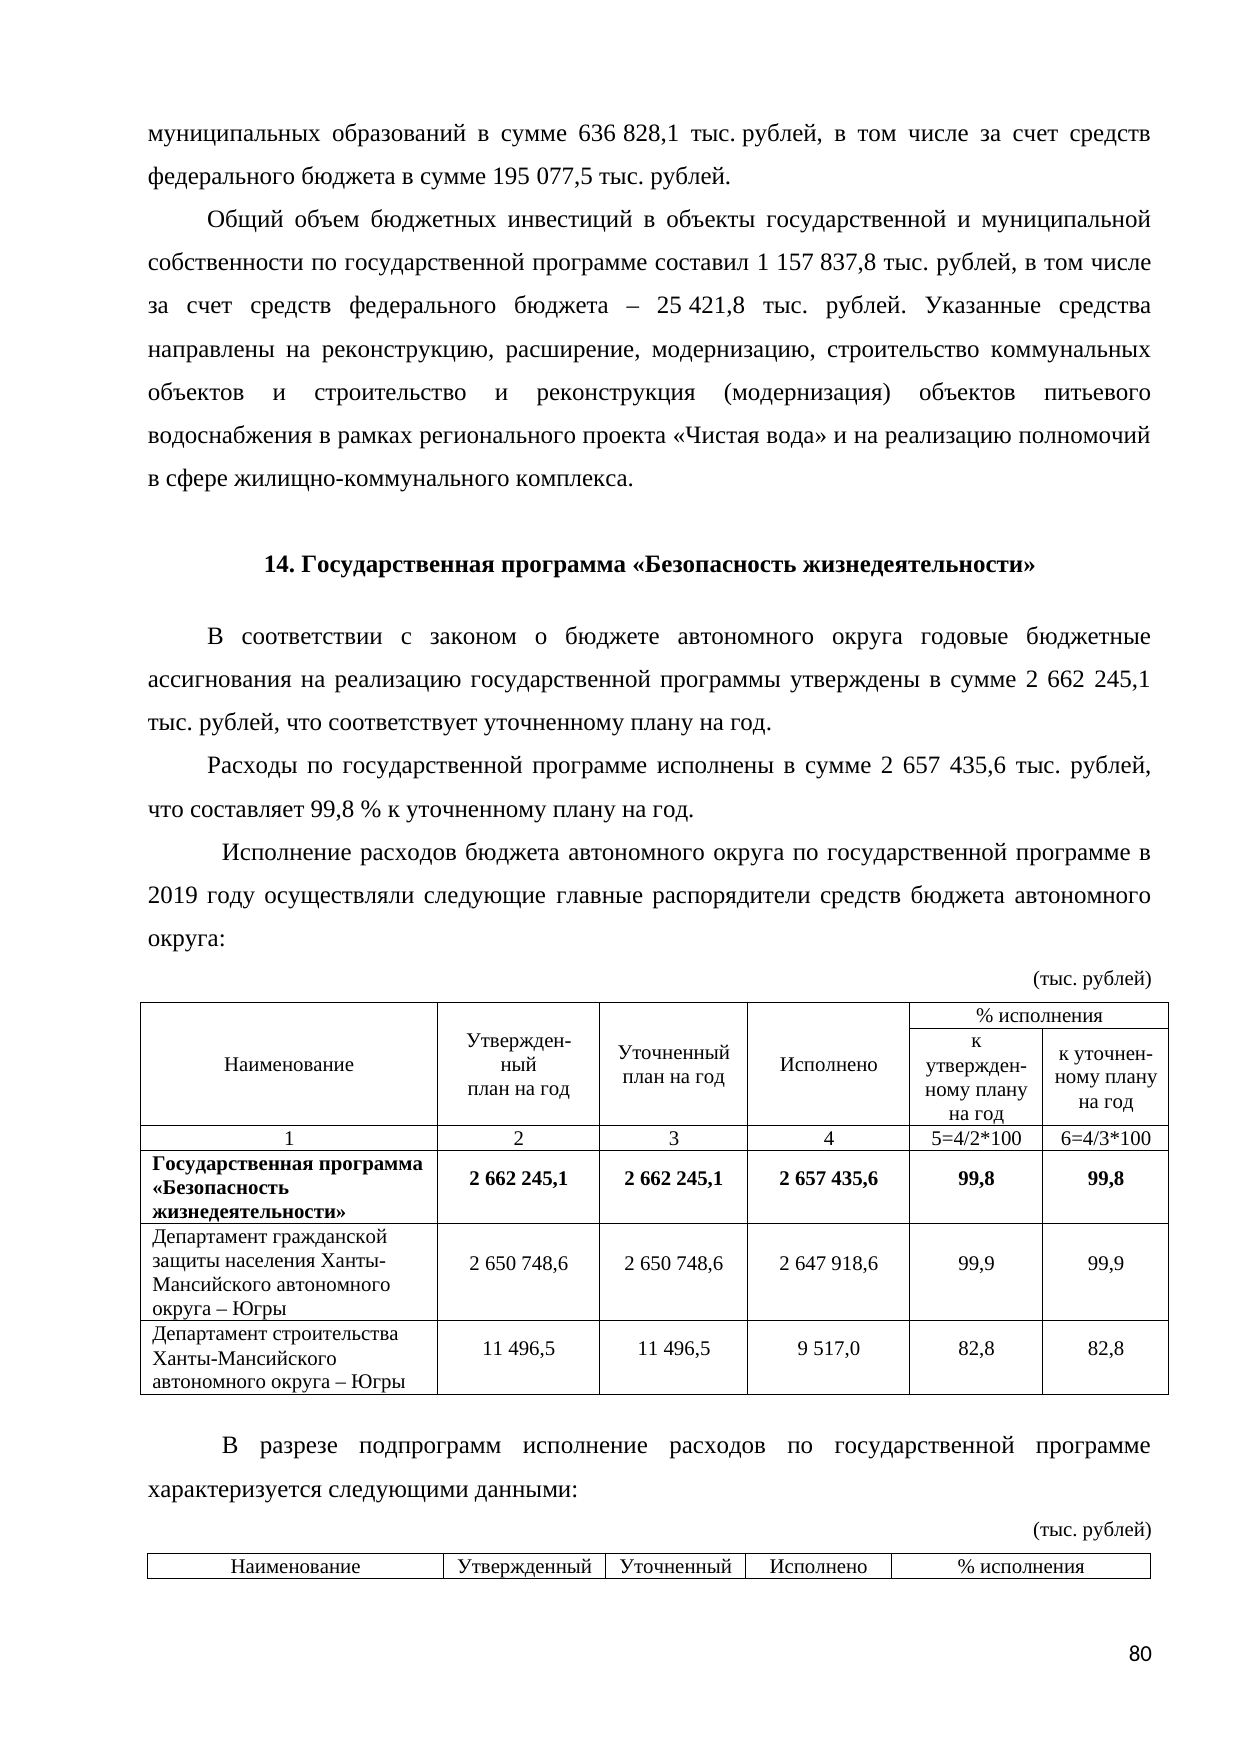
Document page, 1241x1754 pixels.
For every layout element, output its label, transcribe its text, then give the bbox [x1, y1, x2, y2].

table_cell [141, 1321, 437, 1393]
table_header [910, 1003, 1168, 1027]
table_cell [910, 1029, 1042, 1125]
text Расходы по государственной программе исполнены в сумме 2 657 435,6 тыс. рублей, что составляет 99,8 % к уточненному плану на год. [148, 751, 1152, 822]
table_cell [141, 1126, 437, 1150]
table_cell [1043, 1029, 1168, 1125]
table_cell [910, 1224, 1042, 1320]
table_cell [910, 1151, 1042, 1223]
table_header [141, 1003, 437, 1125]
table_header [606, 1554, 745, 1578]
text (тыс. рублей) [148, 1517, 1152, 1541]
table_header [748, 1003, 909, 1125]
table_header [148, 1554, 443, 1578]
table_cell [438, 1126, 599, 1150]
text Общий объем бюджетных инвестиций в объекты государственной и муниципальной собственности по государственной программе составил 1 157 837,8 тыс. рублей, в том числе за счет средств федерального бюджета – 25 421,8 тыс. рублей. Указанные средства направлены на реконструкцию, расширение, модернизацию, строительство коммунальных объектов и строительство и реконструкция (модернизация) объектов питьевого водоснабжения в рамках регионального проекта «Чистая вода» и на реализацию полномочий в сфере жилищно-коммунального комплекса. [148, 204, 1152, 492]
text Исполнение расходов бюджета автономного округа по государственной программе в 2019 году осуществляли следующие главные распорядители средств бюджета автономного округа: [148, 837, 1152, 952]
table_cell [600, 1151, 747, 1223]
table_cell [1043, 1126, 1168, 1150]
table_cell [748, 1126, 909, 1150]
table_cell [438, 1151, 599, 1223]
text В соответствии с законом о бюджете автономного округа годовые бюджетные ассигнования на реализацию государственной программы утверждены в сумме 2 662 245,1 тыс. рублей, что соответствует уточненному плану на год. [148, 621, 1152, 736]
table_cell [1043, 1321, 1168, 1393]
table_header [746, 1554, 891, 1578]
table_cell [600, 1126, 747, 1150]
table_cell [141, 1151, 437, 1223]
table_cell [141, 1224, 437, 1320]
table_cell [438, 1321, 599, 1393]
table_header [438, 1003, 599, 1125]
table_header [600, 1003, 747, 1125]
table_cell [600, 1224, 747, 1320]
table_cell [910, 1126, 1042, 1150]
text В разрезе подпрограмм исполнение расходов по государственной программе характеризуется следующими данными: [148, 1431, 1152, 1502]
text (тыс. рублей) [148, 966, 1152, 990]
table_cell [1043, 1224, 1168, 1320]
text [148, 118, 1152, 190]
text 14. Государственная программа «Безопасность жизнедеятельности» [148, 549, 1152, 578]
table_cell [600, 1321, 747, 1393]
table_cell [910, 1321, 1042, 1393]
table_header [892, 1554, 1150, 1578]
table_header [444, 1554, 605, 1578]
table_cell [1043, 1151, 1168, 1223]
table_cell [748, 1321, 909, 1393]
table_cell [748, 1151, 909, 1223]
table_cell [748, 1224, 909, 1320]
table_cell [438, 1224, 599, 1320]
